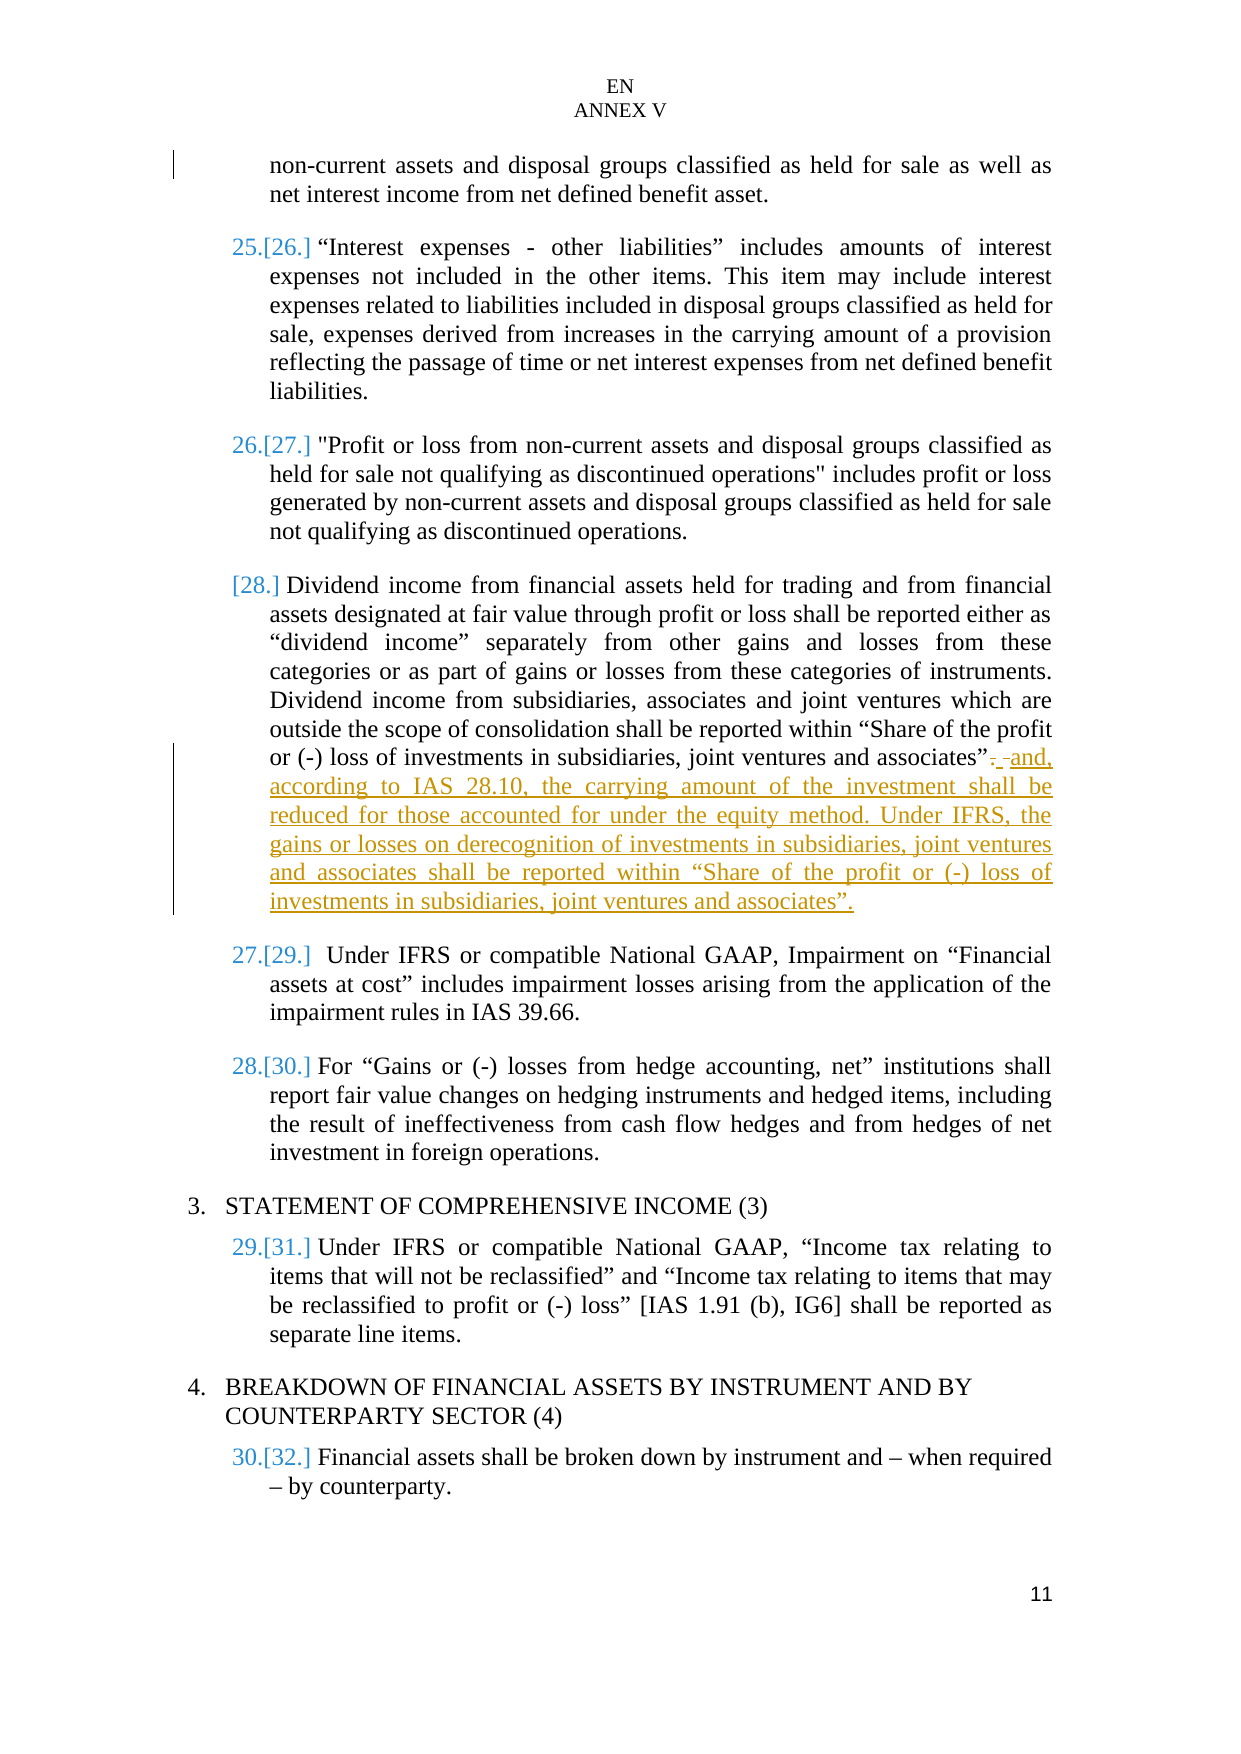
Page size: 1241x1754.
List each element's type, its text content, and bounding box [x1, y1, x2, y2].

text For “Gains or (-) losses from hedge accounting, net” institutions shall report fair value changes on hedging instruments and hedged items, including the result of ineffectiveness from cash flow hedges and from hedges of net investment in foreign operations. [232, 1051, 1053, 1166]
text Dividend income from financial assets held for trading and from financial assets designated at fair value through profit or loss shall be reported either as “dividend income” separately from other gains and losses from these categories or as part of gains or losses from these categories of instruments. Dividend income from subsidiaries, associates and joint ventures which are outside the scope of consolidation shall be reported within “Share of the profit or (-) loss of investments in subsidiaries, joint ventures and associates” [232, 570, 1053, 915]
text “Interest expenses - other liabilities” includes amounts of interest expenses not included in the other items. This item may include interest expenses related to liabilities included in disposal groups classified as held for sale, expenses derived from increases in the carrying amount of a provision reflecting the passage of time or net interest expenses from net defined benefit liabilities. [232, 232, 1053, 405]
text Under IFRS or compatible National GAAP, “Income tax relating to items that will not be reclassified” and “Income tax relating to items that may be reclassified to profit or (-) loss” [IAS 1.91 (b), IG6] shall be reported as separate line items. [232, 1232, 1053, 1347]
text Financial assets shall be broken down by instrument and – when required – by counterparty. [232, 1442, 1053, 1500]
text Under IFRS or compatible National GAAP, Impairment on “Financial assets at cost” includes impairment losses arising from the application of the impairment rules in IAS 39.66. [232, 940, 1053, 1026]
subtitle Statement of comprehensive income (3) [187, 1191, 1053, 1220]
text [232, 150, 1053, 207]
text "Profit or loss from non-current assets and disposal groups classified as held for sale not qualifying as discontinued operations" includes profit or loss generated by non-current assets and disposal groups classified as held for sale not qualifying as discontinued operations. [232, 430, 1053, 545]
subtitle Breakdown of financial assets by instrument and by counterparty sector (4) [187, 1372, 1053, 1430]
